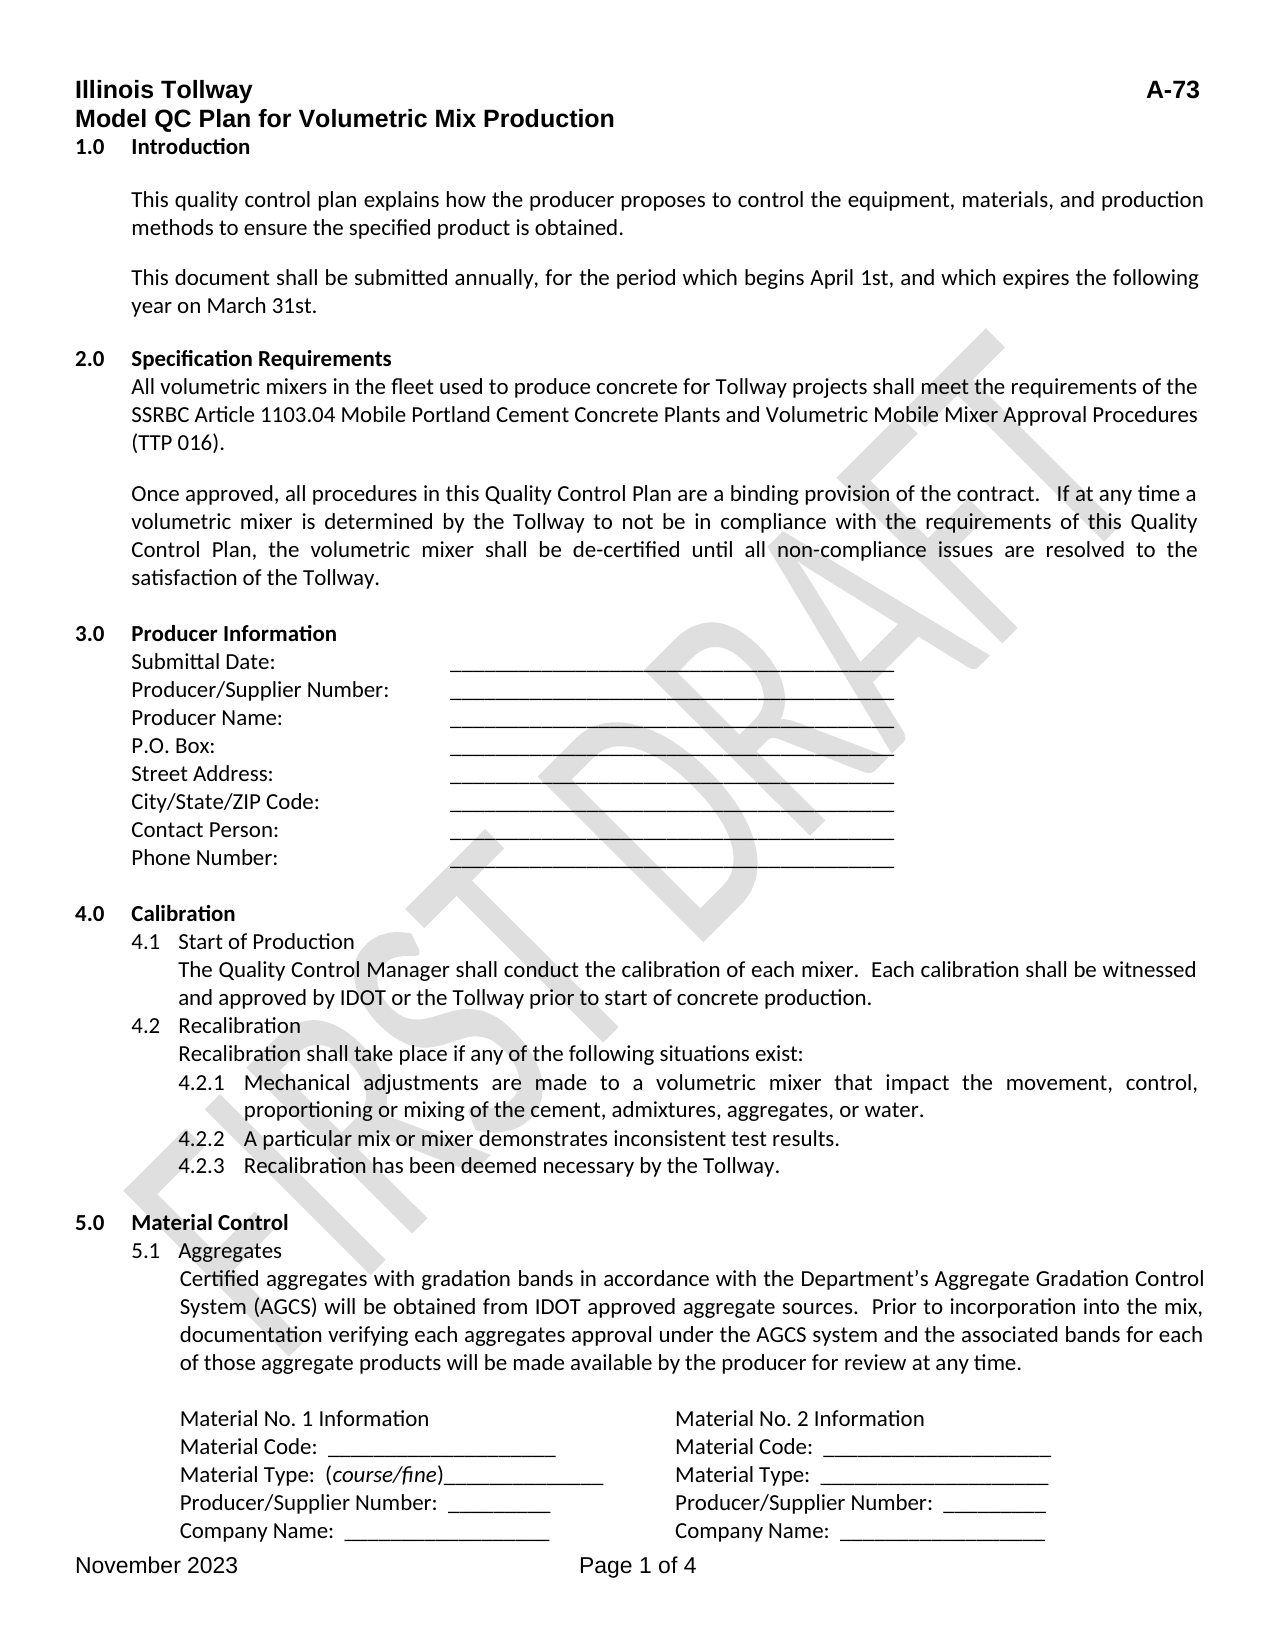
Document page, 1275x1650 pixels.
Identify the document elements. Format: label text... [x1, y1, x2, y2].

text 5.0 Material Control [75, 1208, 1200, 1236]
text Company Name: __________________ Company Name: __________________ [179, 1516, 1206, 1544]
text 4.2.2 A particular mix or mixer demonstrates inconsistent test results. [131, 1124, 1200, 1152]
text Contact Person: _______________________________________ [131, 815, 1200, 843]
text 4.2.3 Recalibration has been deemed necessary by the Tollway. [131, 1152, 1200, 1180]
text Producer Name: _______________________________________ [131, 703, 1200, 731]
text 4.2 Recalibration [131, 1012, 1200, 1039]
text 1.0 Introduction [75, 132, 1200, 161]
text Phone Number: _______________________________________ [131, 843, 1200, 871]
text Street Address: _______________________________________ [131, 759, 1200, 787]
text 3.0 Producer Information [75, 619, 1200, 647]
text Submittal Date: _______________________________________ [131, 647, 1200, 675]
text All volumetric mixers in the fleet used to produce concrete for Tollway projects shall meet the requirements of the SSRBC Article 1103.04 Mobile Portland Cement Concrete Plants and Volumetric Mobile Mixer Approval Procedures (TTP 016). [75, 372, 1200, 456]
text P.O. Box: _______________________________________ [131, 731, 1200, 759]
text Recalibration shall take place if any of the following situations exist: [131, 1039, 1200, 1068]
text The Quality Control Manager shall conduct the calibration of each mixer. Each calibration shall be witnessed and approved by IDOT or the Tollway prior to start of concrete production. [131, 956, 1200, 1012]
text 5.1 Aggregates [75, 1236, 1200, 1264]
text 4.0 Calibration [75, 899, 1200, 927]
text Material No. 1 Information Material No. 2 Information [179, 1404, 1206, 1432]
text This quality control plan explains how the producer proposes to control the equipment, materials, and production methods to ensure the specified product is obtained. [131, 186, 1206, 242]
text Certified aggregates with gradation bands in accordance with the Department’s Aggregate Gradation Control System (AGCS) will be obtained from IDOT approved aggregate sources. Prior to incorporation into the mix, documentation verifying each aggregates approval under the AGCS system and the associated bands for each of those aggregate products will be made available by the producer for review at any time. [179, 1264, 1206, 1376]
text Producer/Supplier Number: _________ Producer/Supplier Number: _________ [179, 1488, 1206, 1516]
text 4.1 Start of Production [131, 927, 1200, 956]
text This document shall be submitted annually, for the period which begins April 1st, and which expires the following year on March 31st. [131, 263, 1200, 319]
text Material Code: ____________________ Material Code: ____________________ [179, 1432, 1206, 1460]
text Producer/Supplier Number: _______________________________________ [131, 675, 1200, 703]
text City/State/ZIP Code: _______________________________________ [131, 787, 1200, 815]
text 4.2.1 Mechanical adjustments are made to a volumetric mixer that impact the movement, control, proportioning or mixing of the cement, admixtures, aggregates, or water. [131, 1068, 1200, 1124]
text Once approved, all procedures in this Quality Control Plan are a binding provision of the contract. If at any time a volumetric mixer is determined by the Tollway to not be in compliance with the requirements of this Quality Control Plan, the volumetric mixer shall be de-certified until all non-compliance issues are resolved to the satisfaction of the Tollway. [131, 479, 1200, 591]
text Material Type: (course/fine)______________ Material Type: ____________________ [179, 1460, 1206, 1488]
text 2.0 Specification Requirements [75, 344, 1200, 372]
